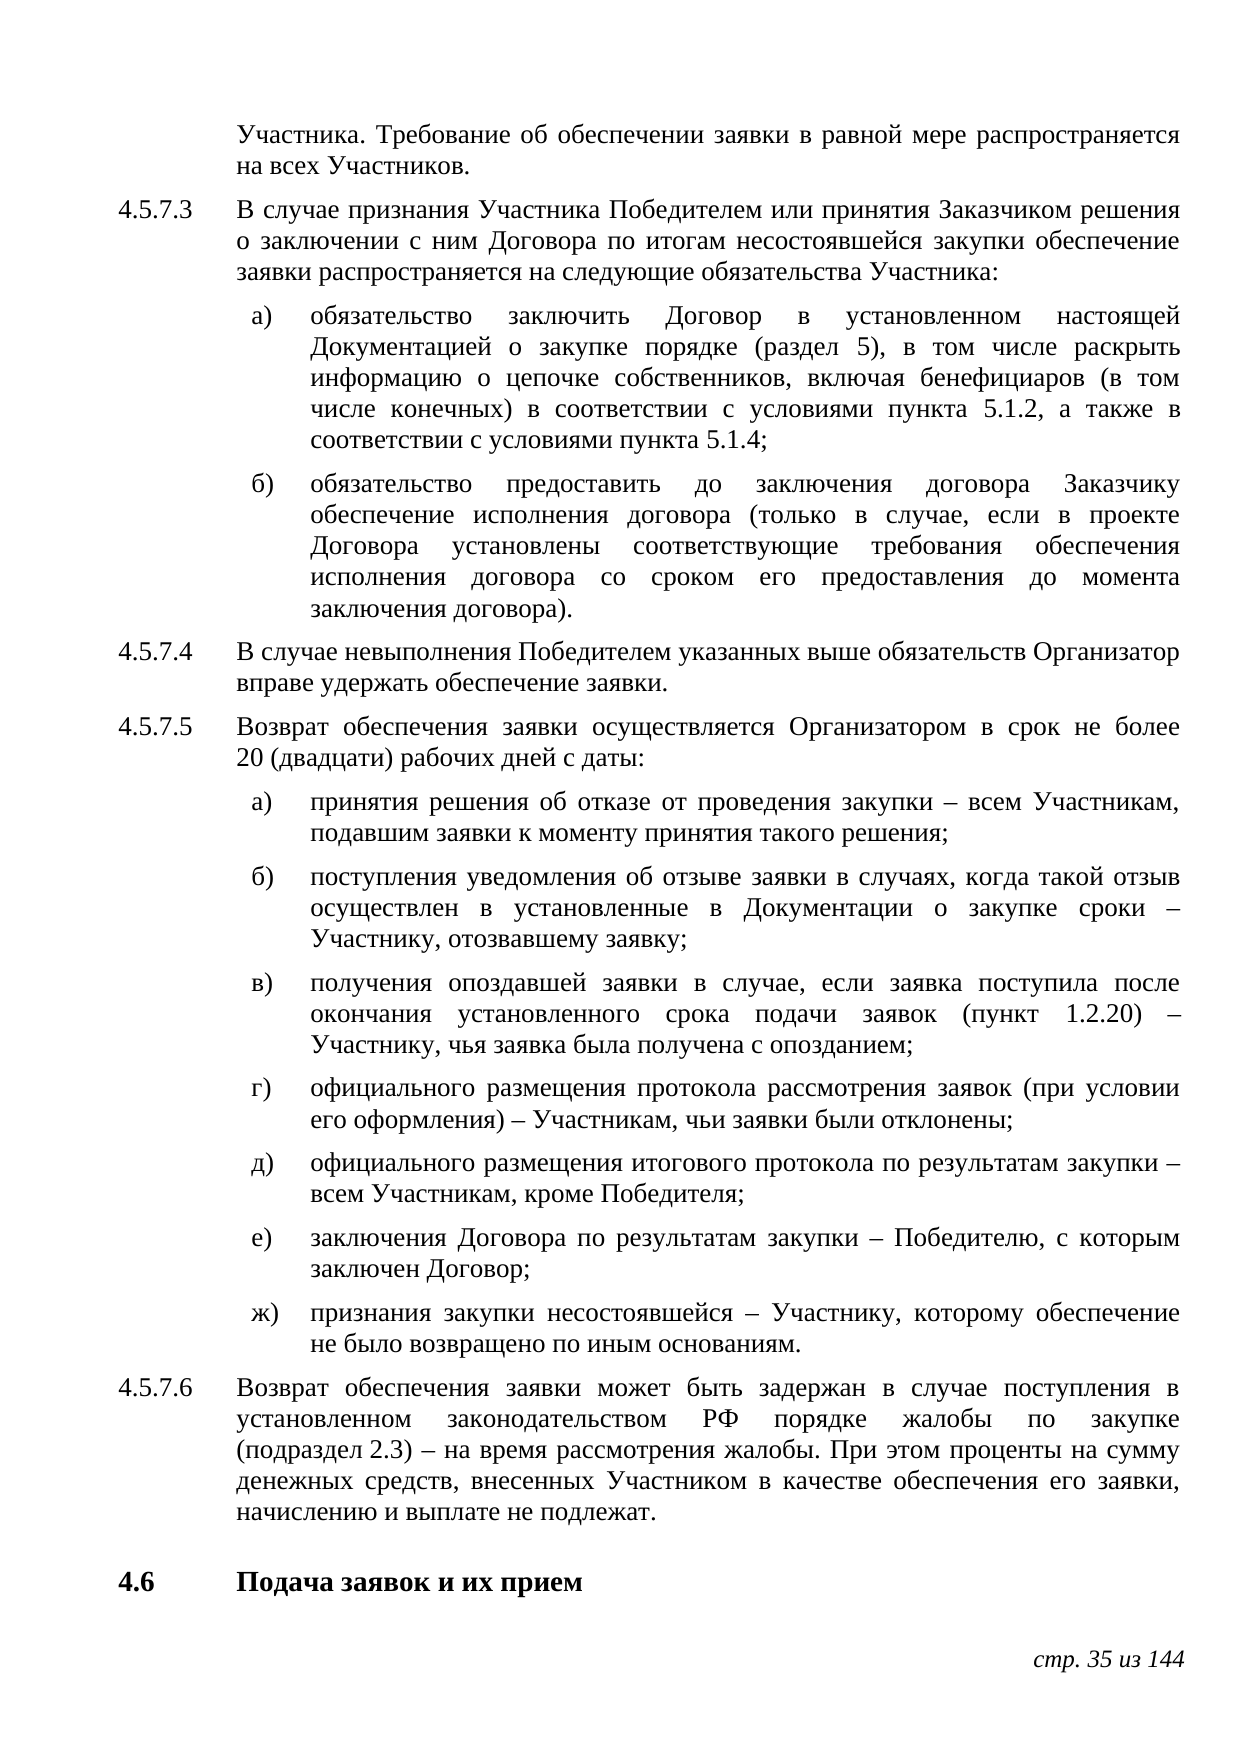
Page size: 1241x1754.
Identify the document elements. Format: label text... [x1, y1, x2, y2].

text официального размещения протокола рассмотрения заявок (при условии его оформления) – Участникам, чьи заявки были отклонены; [251, 1072, 1181, 1134]
text обязательство заключить Договор в установленном настоящей Документацией о закупке порядке (раздел 5), в том числе раскрыть информацию о цепочке собственников, включая бенефициаров (в том числе конечных) в соответствии с условиями пункта 5.1.2, а также в соответствии с условиями пункта 5.1.4; [251, 299, 1181, 454]
text заключения Договора по результатам закупки – Победителю, с которым заключен Договор; [251, 1221, 1181, 1283]
subtitle Подача заявок и их прием [118, 1564, 1181, 1597]
text поступления уведомления об отзыве заявки в случаях, когда такой отзыв осуществлен в установленные в Документации о закупке сроки – Участнику, отозвавшему заявку; [251, 860, 1181, 953]
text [118, 118, 1181, 180]
text Возврат обеспечения заявки осуществляется Организатором в срок не более 20 (двадцати) рабочих дней с даты: [118, 710, 1181, 772]
text получения опоздавшей заявки в случае, если заявка поступила после окончания установленного срока подачи заявок (пункт 1.2.20) – Участнику, чья заявка была получена с опозданием; [251, 966, 1181, 1059]
text официального размещения итогового протокола по результатам закупки – всем Участникам, кроме Победителя; [251, 1146, 1181, 1209]
text принятия решения об отказе от проведения закупки – всем Участникам, подавшим заявки к моменту принятия такого решения; [251, 785, 1181, 847]
text признания закупки несостоявшейся – Участнику, которому обеспечение не было возвращено по иным основаниям. [251, 1296, 1181, 1358]
text Возврат обеспечения заявки может быть задержан в случае поступления в установленном законодательством РФ порядке жалобы по закупке (подраздел 2.3) – на время рассмотрения жалобы. При этом проценты на сумму денежных средств, внесенных Участником в качестве обеспечения его заявки, начислению и выплате не подлежат. [118, 1371, 1181, 1526]
text В случае невыполнения Победителем указанных выше обязательств Организатор вправе удержать обеспечение заявки. [118, 635, 1181, 698]
text В случае признания Участника Победителем или принятия Заказчиком решения о заключении с ним Договора по итогам несостоявшейся закупки обеспечение заявки распространяется на следующие обязательства Участника: [118, 193, 1181, 286]
text обязательство предоставить до заключения договора Заказчику обеспечение исполнения договора (только в случае, если в проекте Договора установлены соответствующие требования обеспечения исполнения договора со сроком его предоставления до момента заключения договора). [251, 467, 1181, 623]
